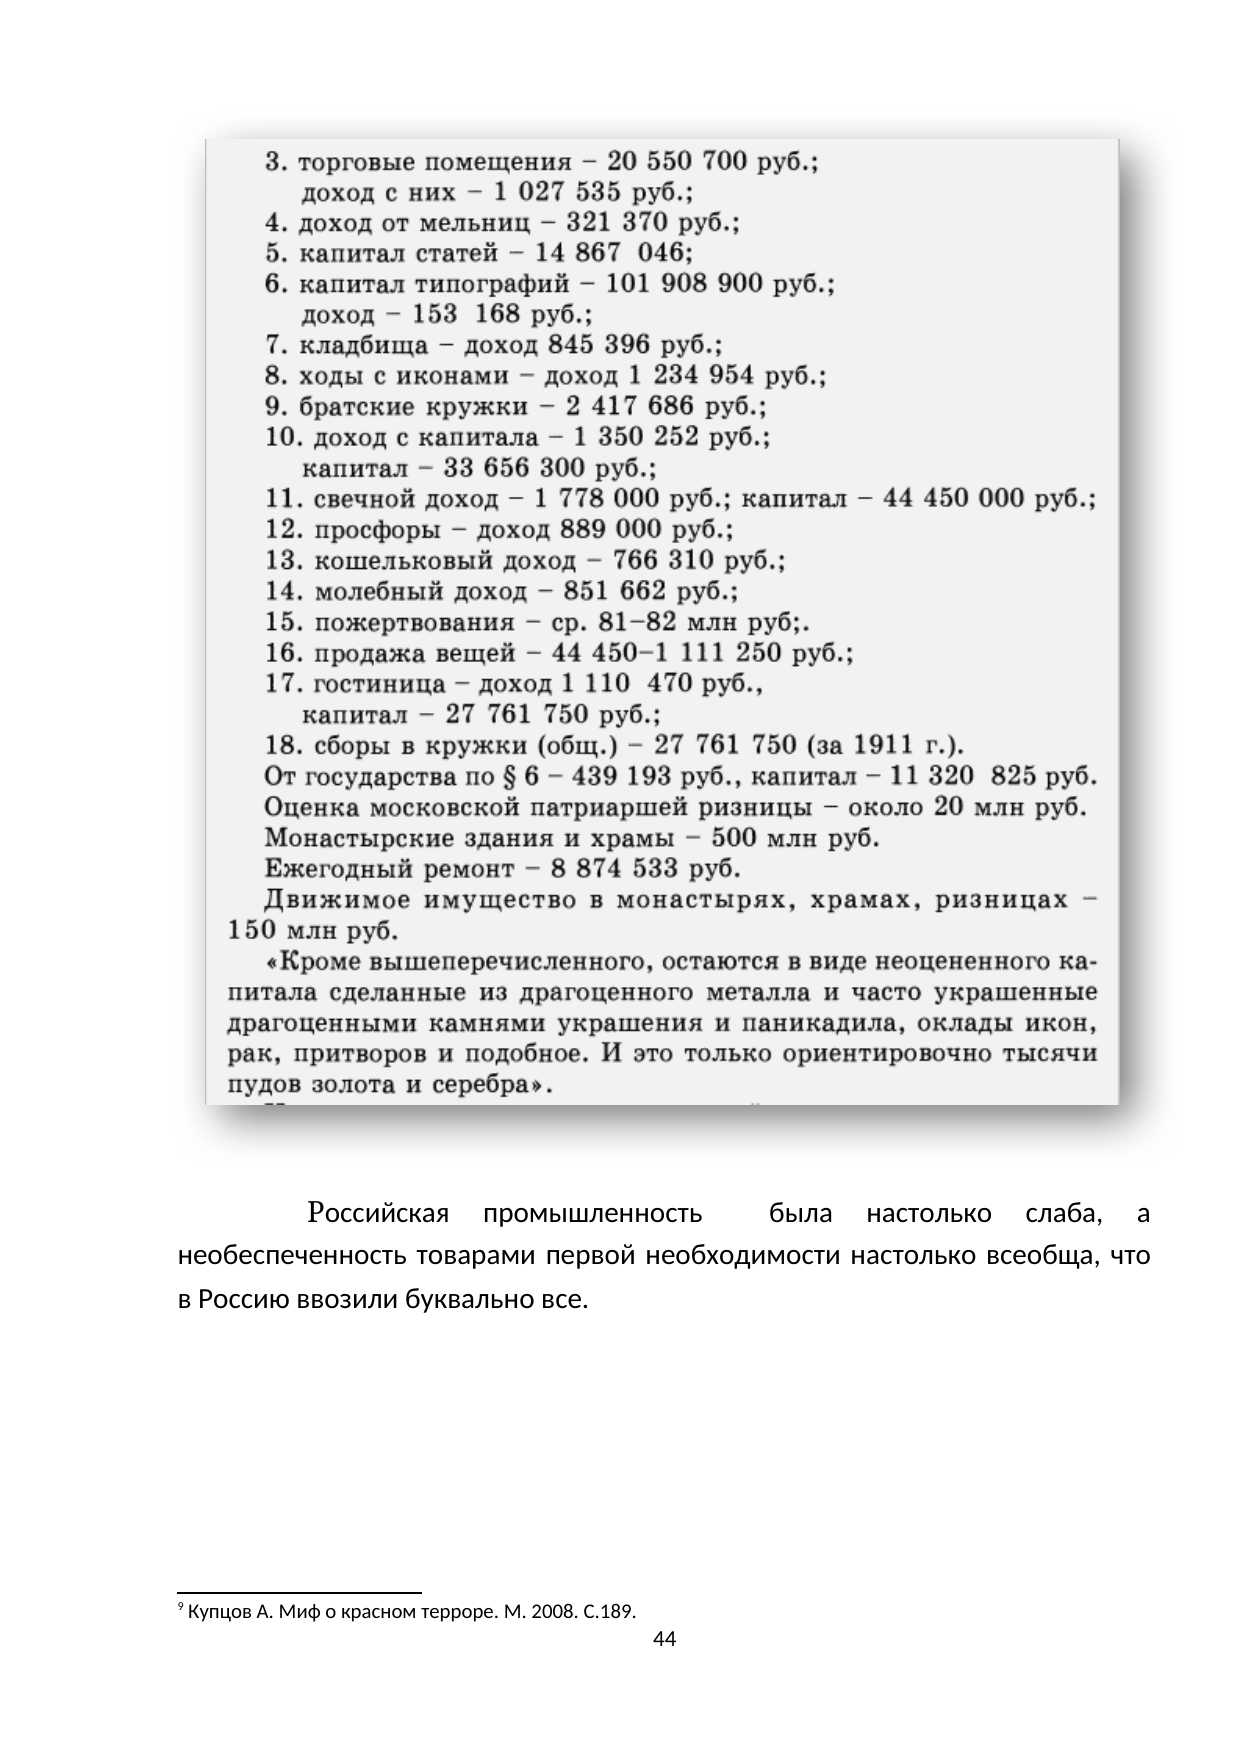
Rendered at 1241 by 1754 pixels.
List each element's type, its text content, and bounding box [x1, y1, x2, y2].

text Российская промышленность была настолько слаба, а необеспеченность товарами первой необходимости настолько всеобща, что в Россию ввозили буквально все. [177, 1191, 1152, 1317]
picture [205, 139, 1120, 1105]
